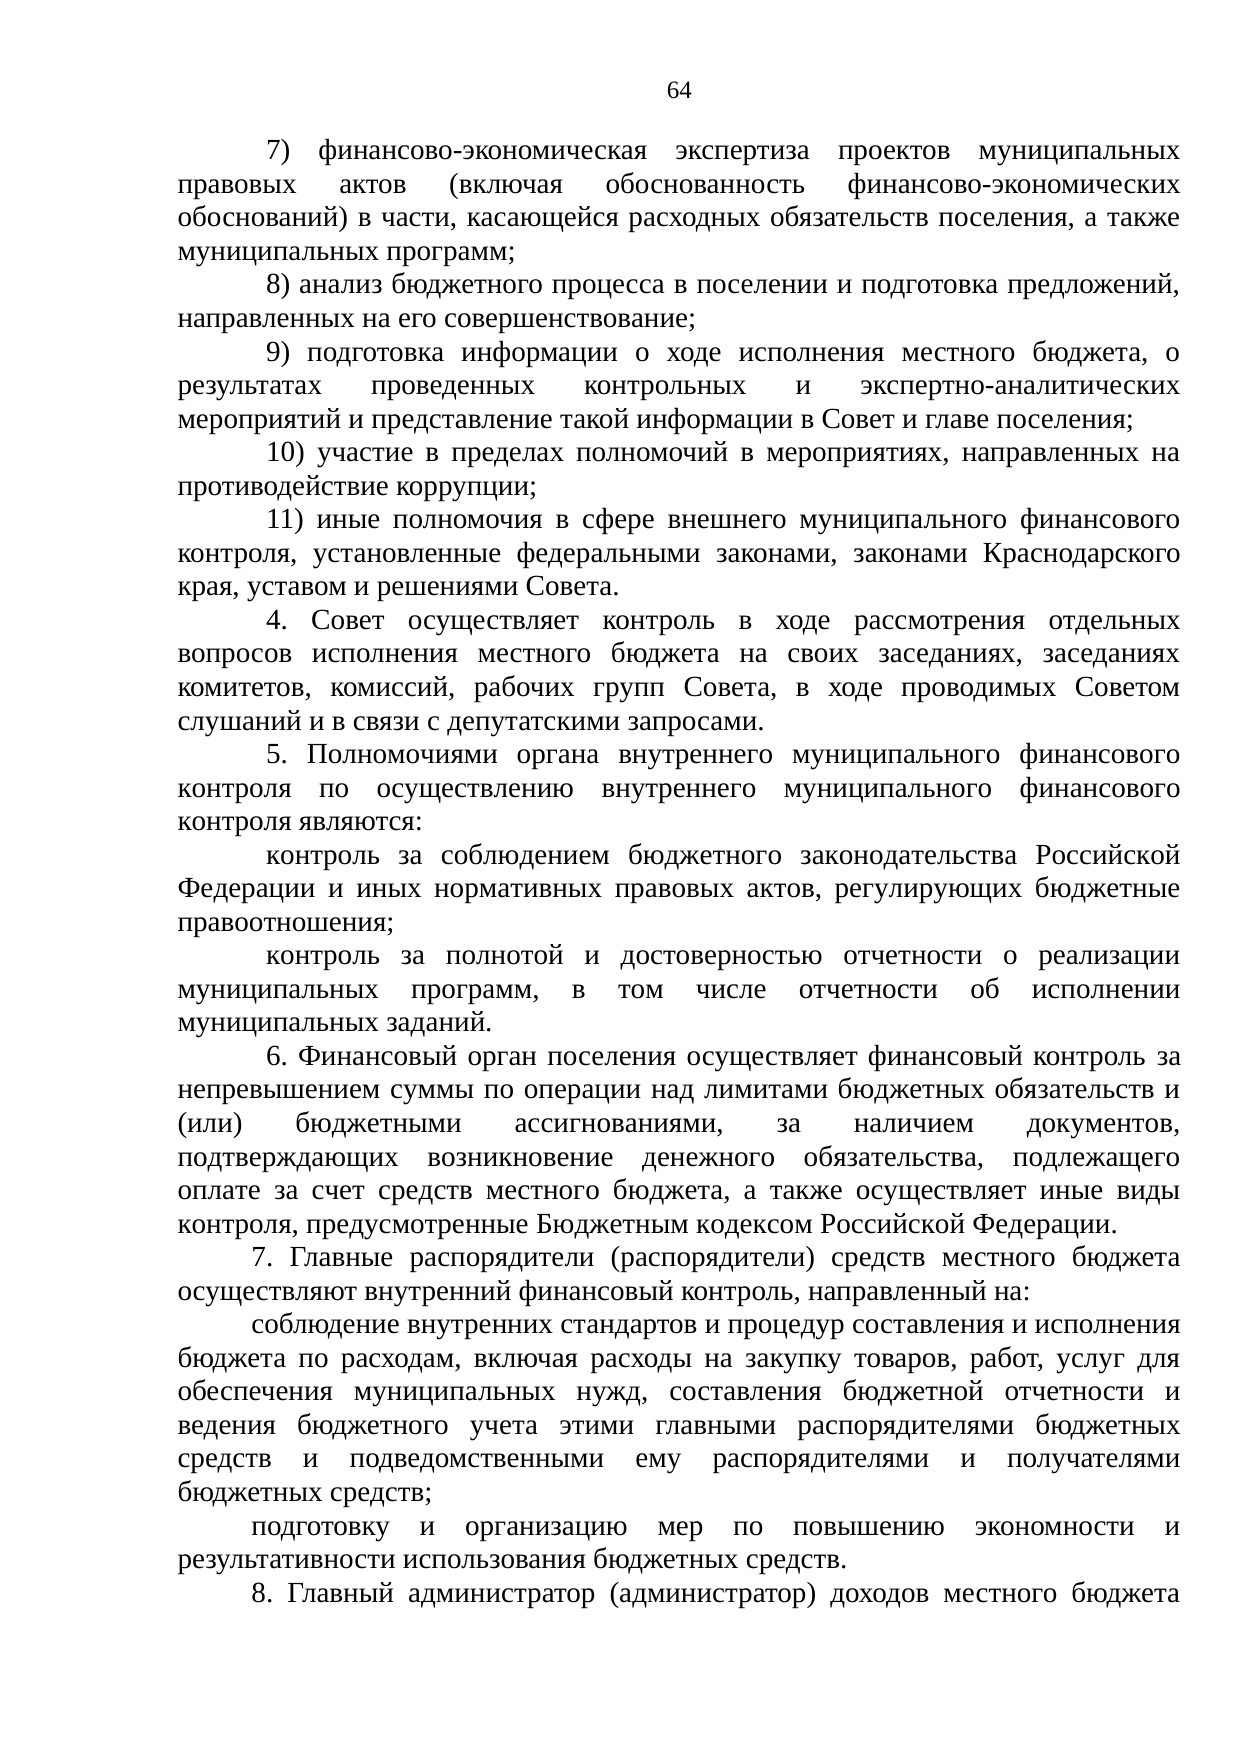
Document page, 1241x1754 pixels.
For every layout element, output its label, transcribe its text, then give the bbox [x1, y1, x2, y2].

text 6. Финансовый орган поселения осуществляет финансовый контроль за непревышением суммы по операции над лимитами бюджетных обязательств и (или) бюджетными ассигнованиями, за наличием документов, подтверждающих возникновение денежного обязательства, подлежащего оплате за счет средств местного бюджета, а также осуществляет иные виды контроля, предусмотренные Бюджетным кодексом Российской Федерации. [177, 1038, 1181, 1239]
text 11) иные полномочия в сфере внешнего муниципального финансового контроля, установленные федеральными законами, законами Краснодарского края, уставом и решениями Совета. [177, 501, 1181, 602]
text 9) подготовка информации о ходе исполнения местного бюджета, о результатах проведенных контрольных и экспертно-аналитических мероприятий и представление такой информации в Совет и главе поселения; [177, 334, 1181, 434]
text соблюдение внутренних стандартов и процедур составления и исполнения бюджета по расходам, включая расходы на закупку товаров, работ, услуг для обеспечения муниципальных нужд, составления бюджетной отчетности и ведения бюджетного учета этими главными распорядителями бюджетных средств и подведомственными ему распорядителями и получателями бюджетных средств; [177, 1306, 1181, 1508]
text подготовку и организацию мер по повышению экономности и результативности использования бюджетных средств. [177, 1508, 1181, 1575]
text контроль за полнотой и достоверностью отчетности о реализации муниципальных программ, в том числе отчетности об исполнении муниципальных заданий. [177, 937, 1181, 1038]
text 8) анализ бюджетного процесса в поселении и подготовка предложений, направленных на его совершенствование; [177, 267, 1181, 334]
text 5. Полномочиями органа внутреннего муниципального финансового контроля по осуществлению внутреннего муниципального финансового контроля являются: [177, 736, 1181, 837]
text 10) участие в пределах полномочий в мероприятиях, направленных на противодействие коррупции; [177, 434, 1181, 501]
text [177, 1575, 1181, 1608]
text контроль за соблюдением бюджетного законодательства Российской Федерации и иных нормативных правовых актов, регулирующих бюджетные правоотношения; [177, 837, 1181, 937]
text 7) финансово-экономическая экспертиза проектов муниципальных правовых актов (включая обоснованность финансово-экономических обоснований) в части, касающейся расходных обязательств поселения, а также муниципальных программ; [177, 132, 1181, 267]
text 7. Главные распорядители (распорядители) средств местного бюджета осуществляют внутренний финансовый контроль, направленный на: [177, 1239, 1181, 1306]
text 4. Совет осуществляет контроль в ходе рассмотрения отдельных вопросов исполнения местного бюджета на своих заседаниях, заседаниях комитетов, комиссий, рабочих групп Совета, в ходе проводимых Советом слушаний и в связи с депутатскими запросами. [177, 602, 1181, 736]
